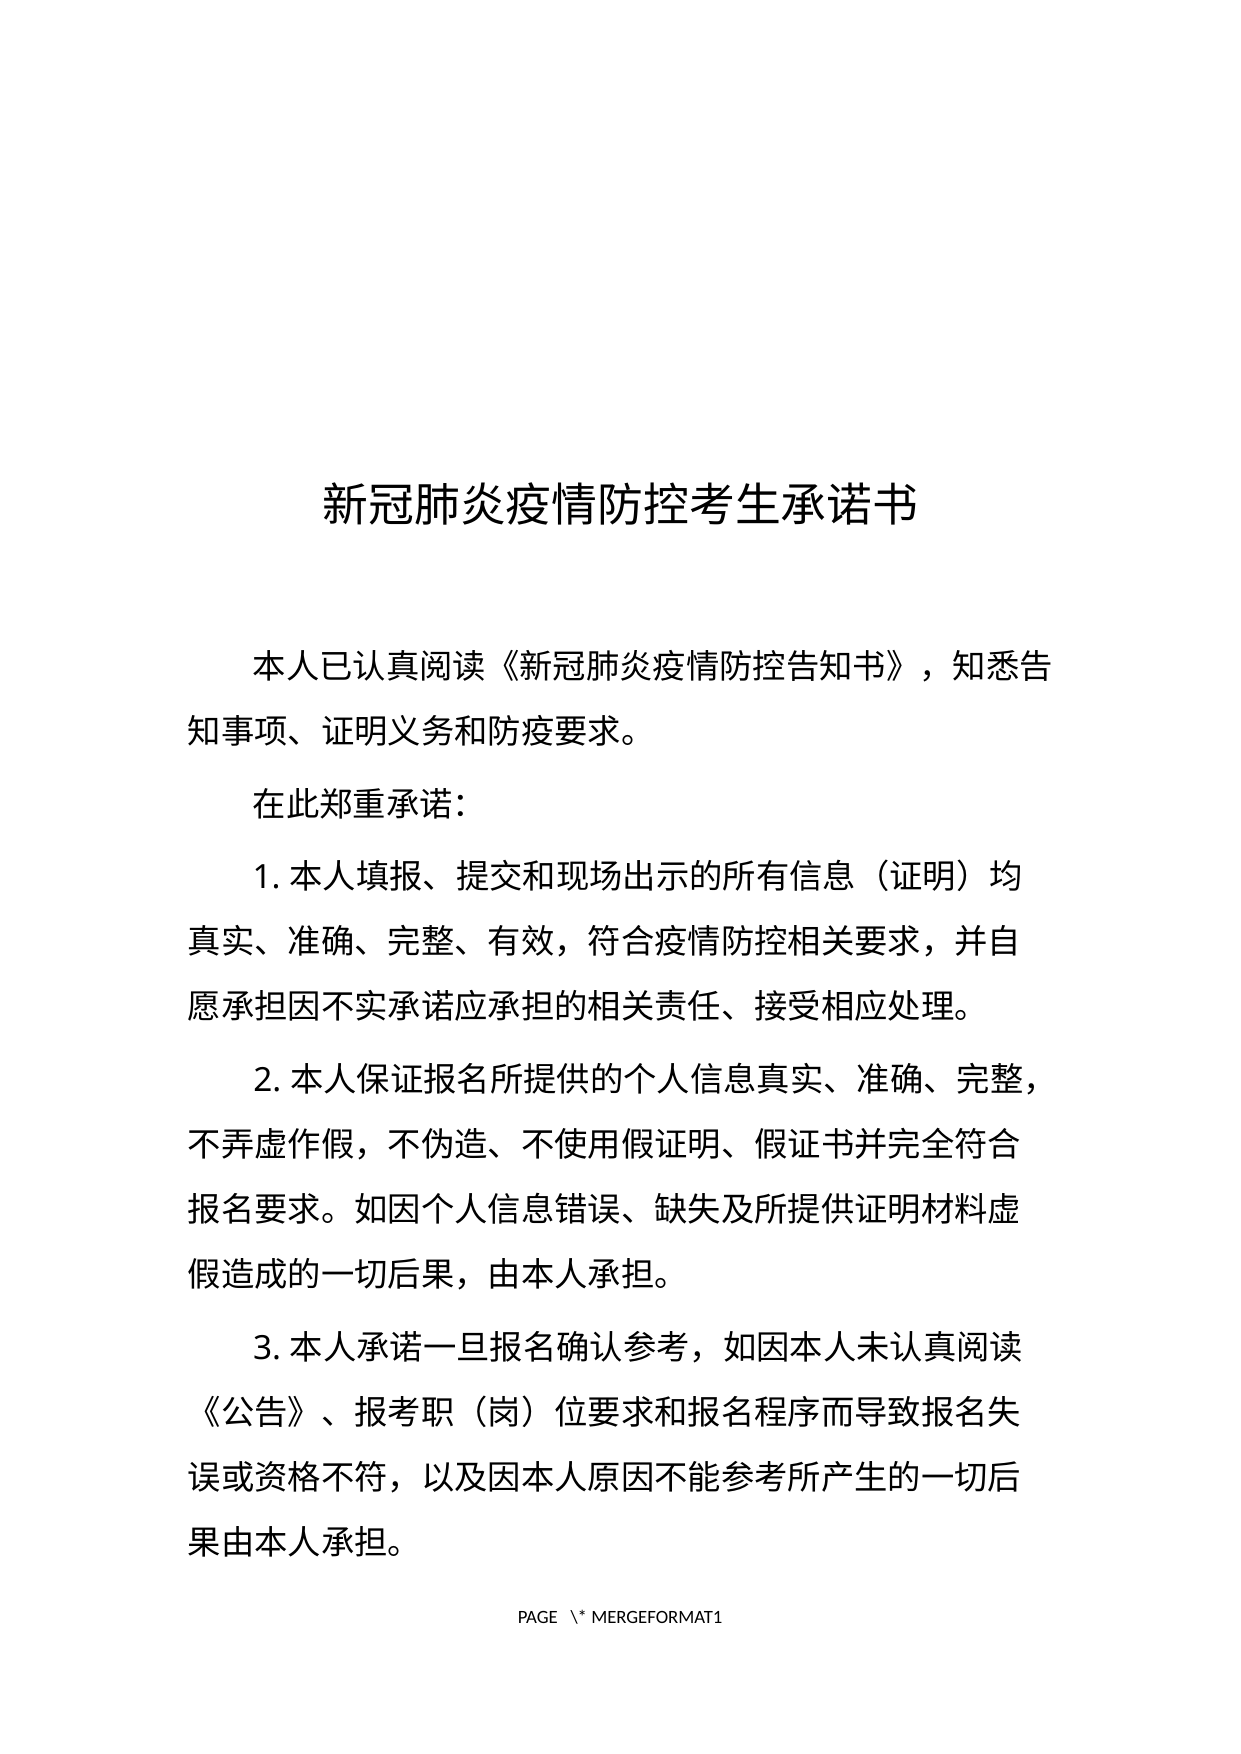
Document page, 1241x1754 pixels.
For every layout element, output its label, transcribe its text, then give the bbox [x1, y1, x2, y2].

text 1. 本人填报、提交和现场出示的所有信息（证明）均真实、准确、完整、有效，符合疫情防控相关要求，并自愿承担因不实承诺应承担的相关责任、接受相应处理。 [187, 842, 1053, 1037]
text 3. 本人承诺一旦报名确认参考，如因本人未认真阅读《公告》、报考职（岗）位要求和报名程序而导致报名失误或资格不符，以及因本人原因不能参考所产生的一切后果由本人承担。 [187, 1313, 1053, 1573]
text 新冠肺炎疫情防控考生承诺书 [187, 453, 1053, 551]
text 本人已认真阅读《新冠肺炎疫情防控告知书》，知悉告知事项、证明义务和防疫要求。 [187, 631, 1053, 761]
text 2. 本人保证报名所提供的个人信息真实、准确、完整，不弄虚作假，不伪造、不使用假证明、假证书并完全符合报名要求。如因个人信息错误、缺失及所提供证明材料虚假造成的一切后果，由本人承担。 [187, 1045, 1053, 1305]
text 在此郑重承诺： [187, 769, 1053, 834]
